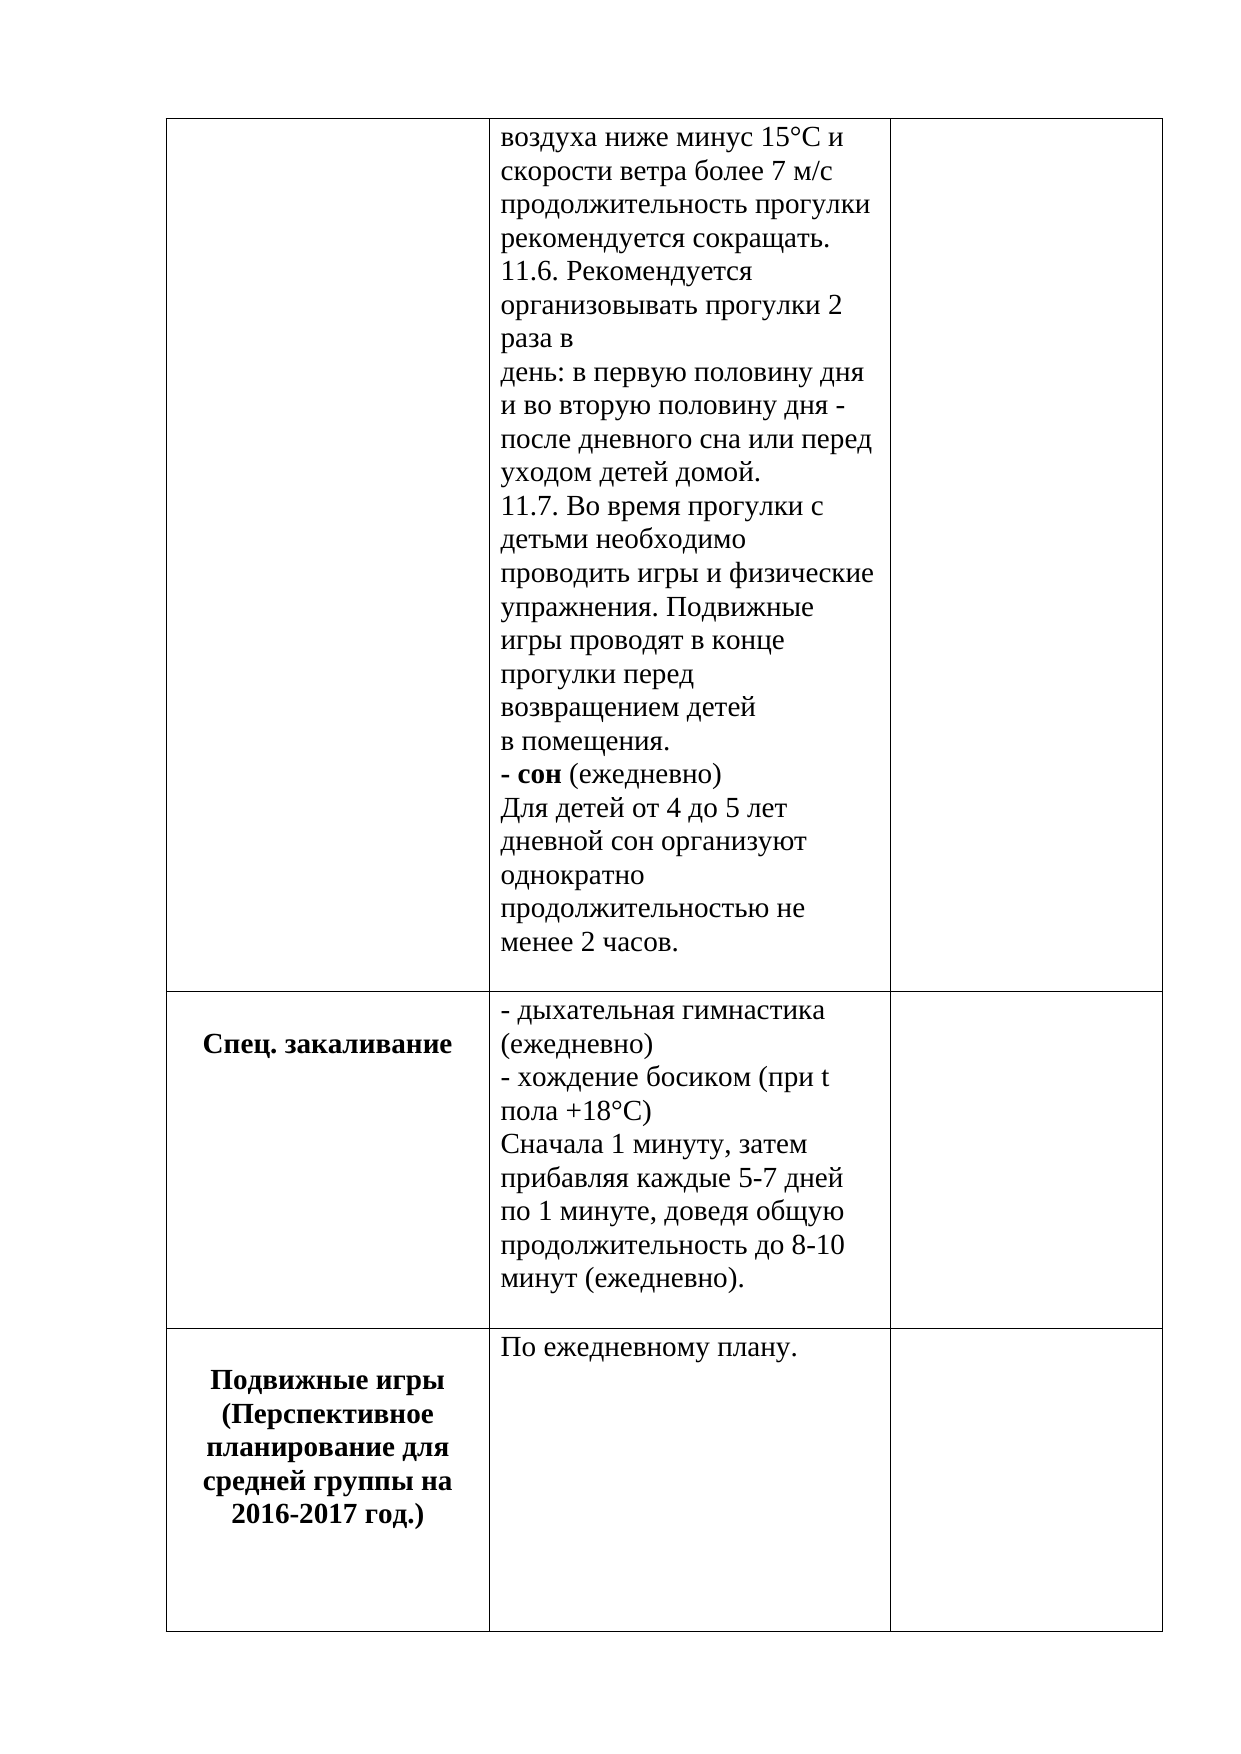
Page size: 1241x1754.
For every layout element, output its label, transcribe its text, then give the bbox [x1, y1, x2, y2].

table_cell [891, 1329, 1162, 1631]
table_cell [490, 119, 890, 991]
table_cell По ежедневному плану. [490, 1329, 890, 1631]
table_cell [891, 119, 1162, 991]
table_cell Подвижные игры (Перспективное планирование для средней группы на 2016-2017 год.) [167, 1329, 489, 1631]
table_cell - дыхательная гимнастика (ежедневно) - хождение босиком (при t пола +18°C) Сначала 1 минуту, затем прибавляя каждые 5-7 дней по 1 минуте, доведя общую продолжительность до 8-10 минут (ежедневно). [490, 992, 890, 1328]
table_cell [891, 992, 1162, 1328]
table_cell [167, 119, 489, 991]
table_cell Спец. закаливание [167, 992, 489, 1328]
